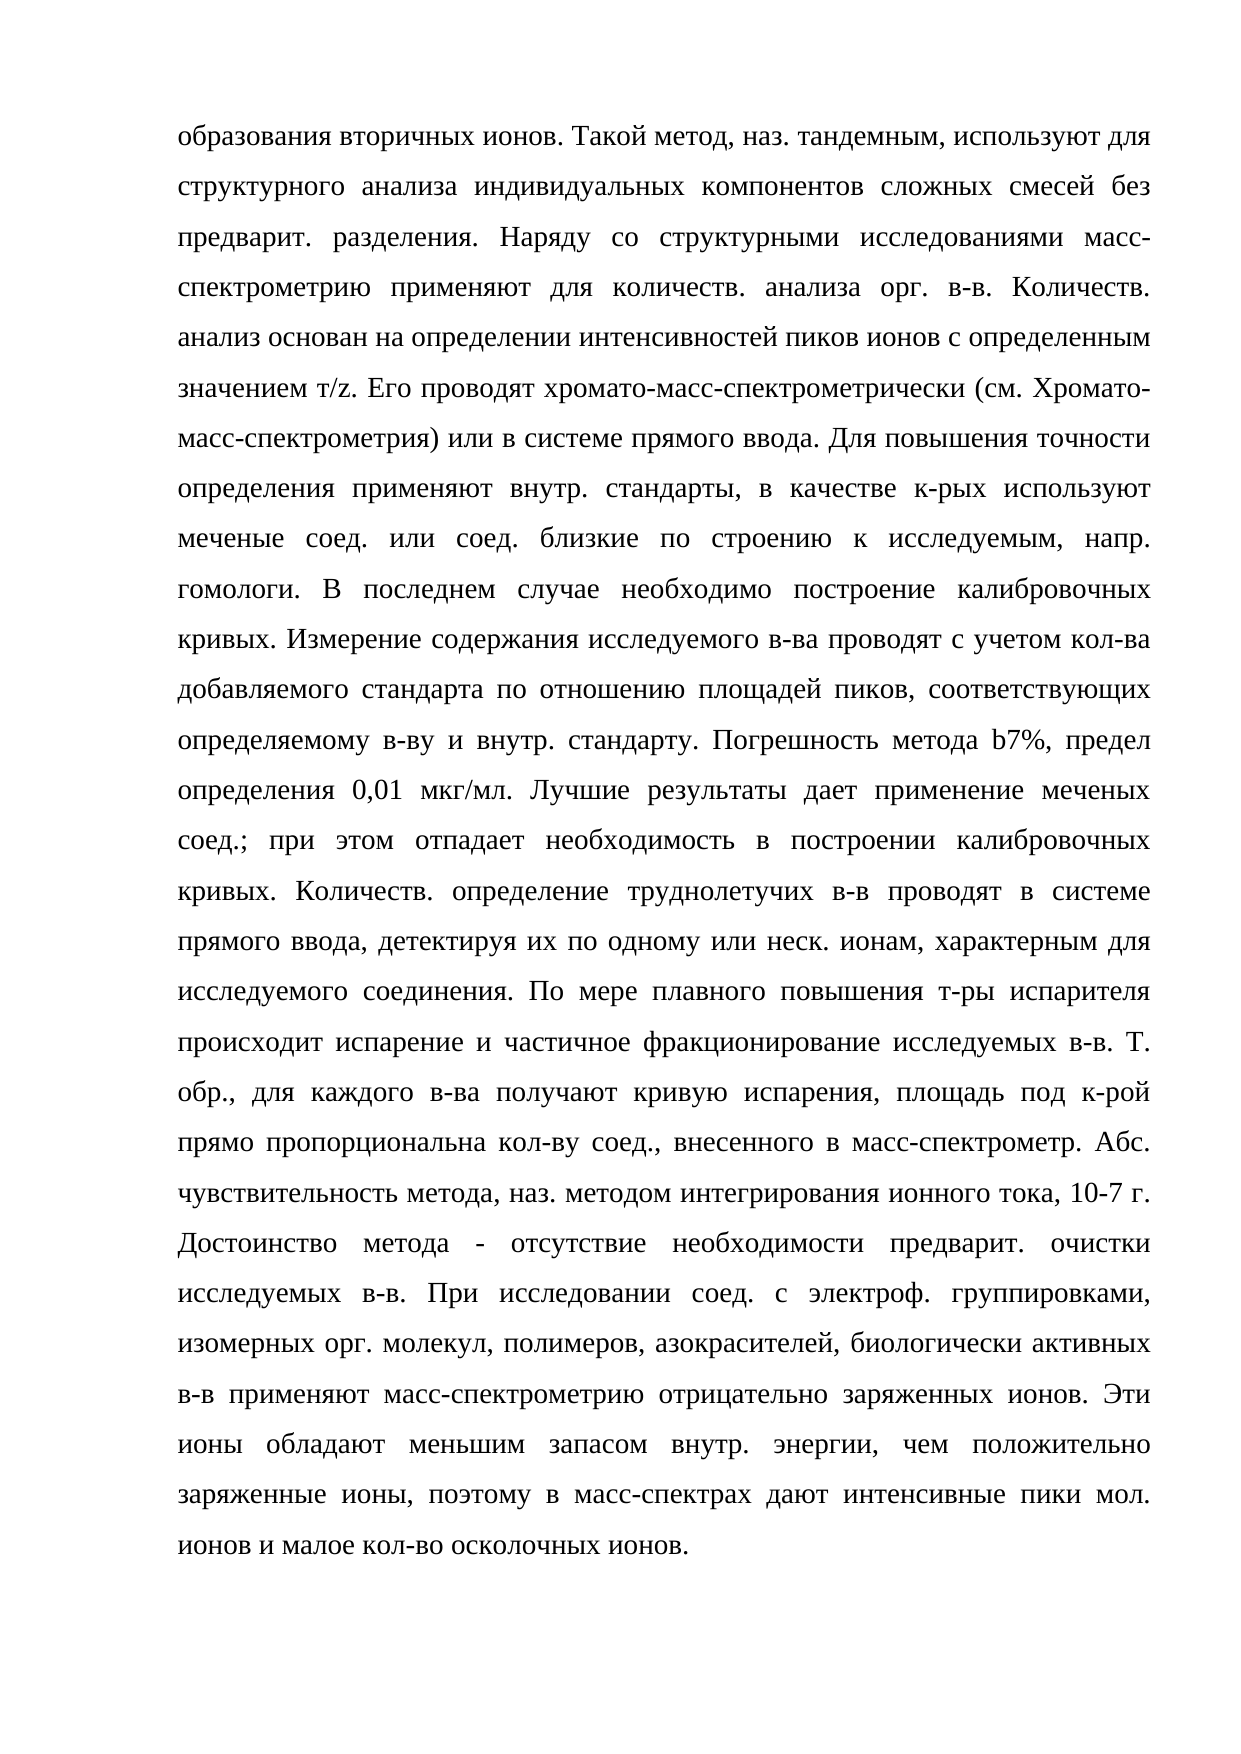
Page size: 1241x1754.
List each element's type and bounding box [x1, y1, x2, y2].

text [177, 118, 1152, 1560]
